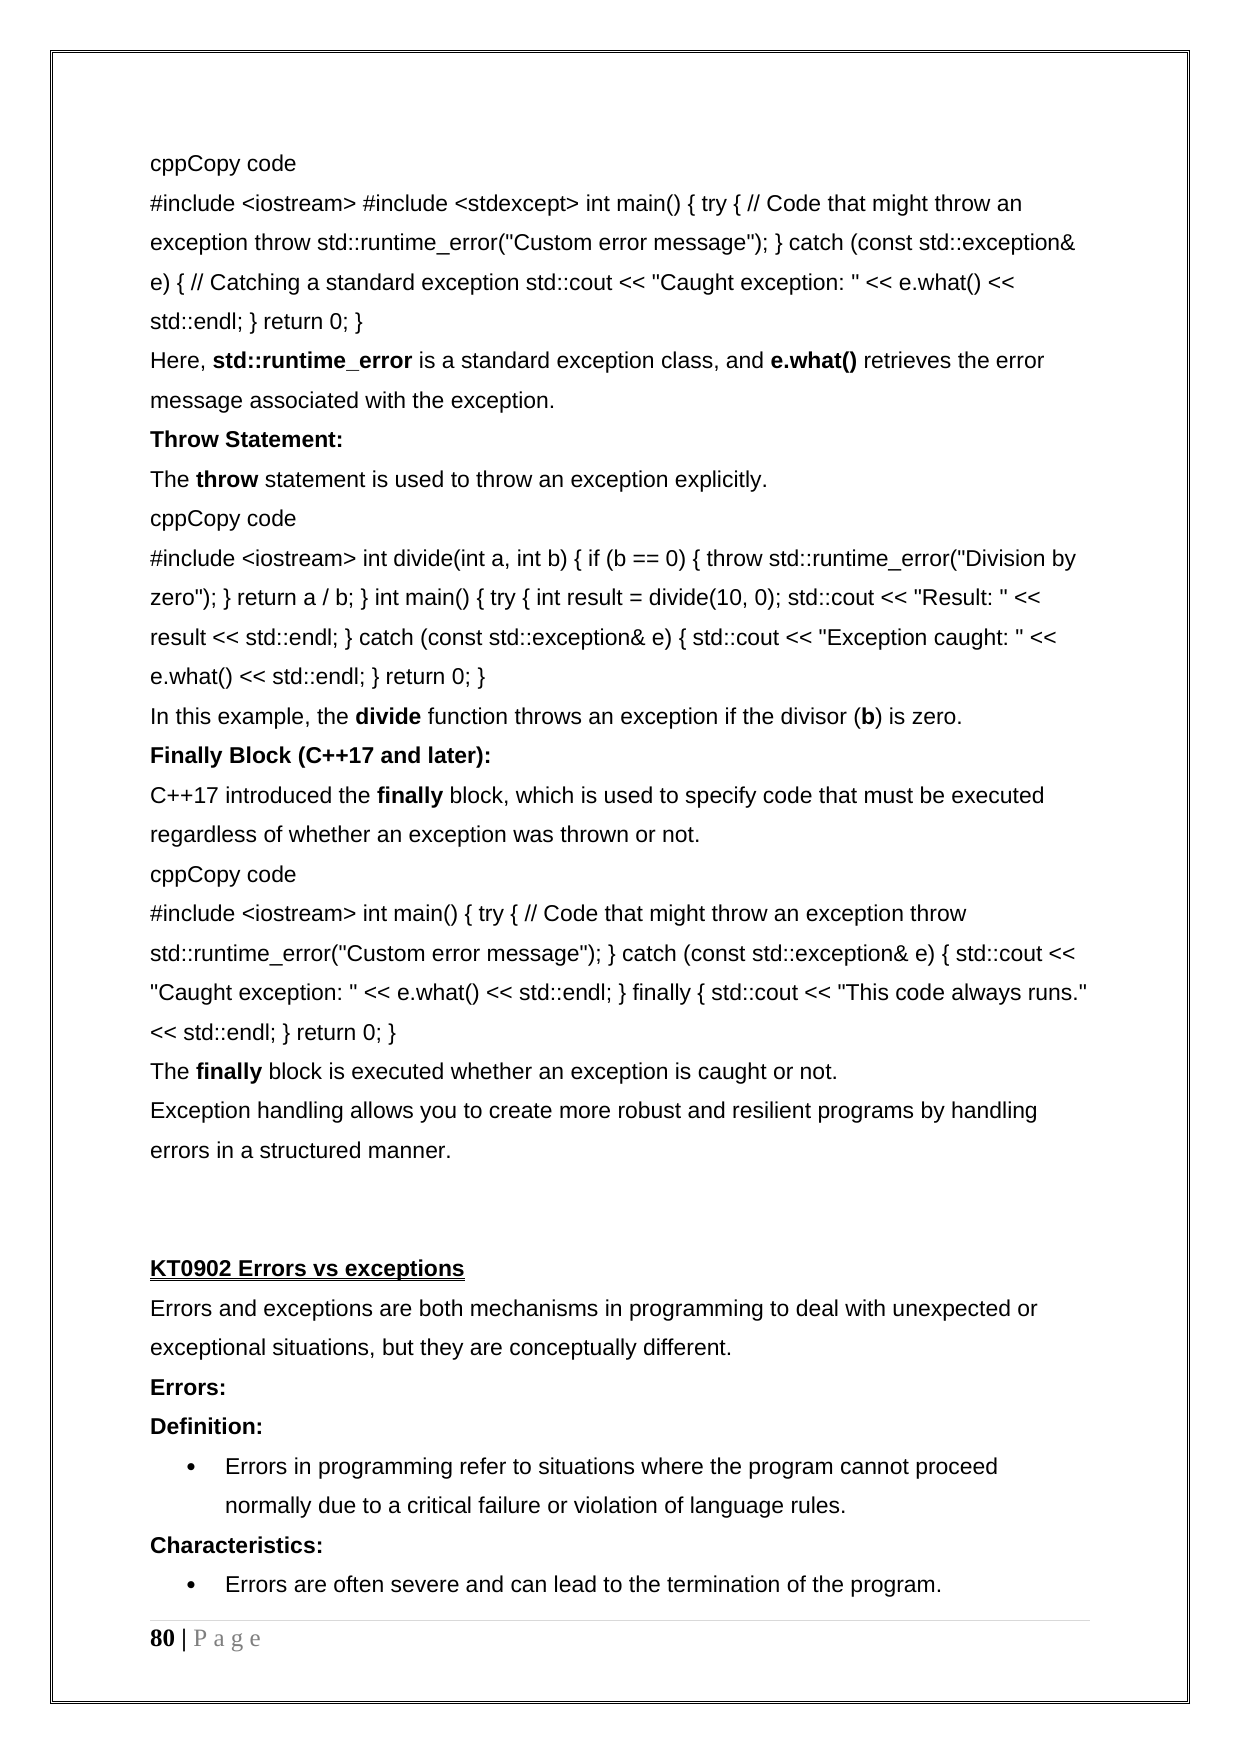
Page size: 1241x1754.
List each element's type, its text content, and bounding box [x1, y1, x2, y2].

list Errors are often severe and can lead to the termination of the program. [187, 1571, 1090, 1598]
text Here, std::runtime_error is a standard exception class, and e.what() retrieves the error message associated with the exception. [150, 347, 1090, 413]
text The throw statement is used to throw an exception explicitly. [150, 466, 1090, 492]
text The finally block is executed whether an exception is caught or not. [150, 1058, 1090, 1084]
text In this example, the divide function throws an exception if the divisor (b) is zero. [150, 703, 1090, 729]
text #include <iostream> int divide(int a, int b) { if (b == 0) { throw std::runtime_error("Division by zero"); } return a / b; } int main() { try { int result = divide(10, 0); std::cout << "Result: " << result << std::endl; } catch (const std::exception& e) { std::cout << "Exception caught: " << e.what() << std::endl; } return 0; } [150, 545, 1090, 689]
list Errors in programming refer to situations where the program cannot proceed normally due to a critical failure or violation of language rules. [187, 1453, 1090, 1519]
text Throw Statement: [150, 426, 1090, 453]
text Errors: [150, 1374, 1090, 1400]
text C++17 introduced the finally block, which is used to specify code that must be executed regardless of whether an exception was thrown or not. [150, 782, 1090, 847]
text Errors and exceptions are both mechanisms in programming to deal with unexpected or exceptional situations, but they are conceptually different. [150, 1295, 1090, 1361]
text Finally Block (C++17 and later): [150, 742, 1090, 768]
text Definition: [150, 1413, 1090, 1440]
text cppCopy code [150, 861, 1090, 887]
text #include <iostream> int main() { try { // Code that might throw an exception throw std::runtime_error("Custom error message"); } catch (const std::exception& e) { std::cout << "Caught exception: " << e.what() << std::endl; } finally { std::cout << "This code always runs." << std::endl; } return 0; } [150, 900, 1090, 1045]
text Exception handling allows you to create more robust and resilient programs by handling errors in a structured manner. [150, 1097, 1090, 1163]
text cppCopy code [150, 150, 1090, 176]
text Characteristics: [150, 1532, 1090, 1558]
text cppCopy code [150, 505, 1090, 532]
text KT0902 Errors vs exceptions [150, 1255, 1090, 1282]
text #include <iostream> #include <stdexcept> int main() { try { // Code that might throw an exception throw std::runtime_error("Custom error message"); } catch (const std::exception& e) { // Catching a standard exception std::cout << "Caught exception: " << e.what() << std::endl; } return 0; } [150, 189, 1090, 334]
